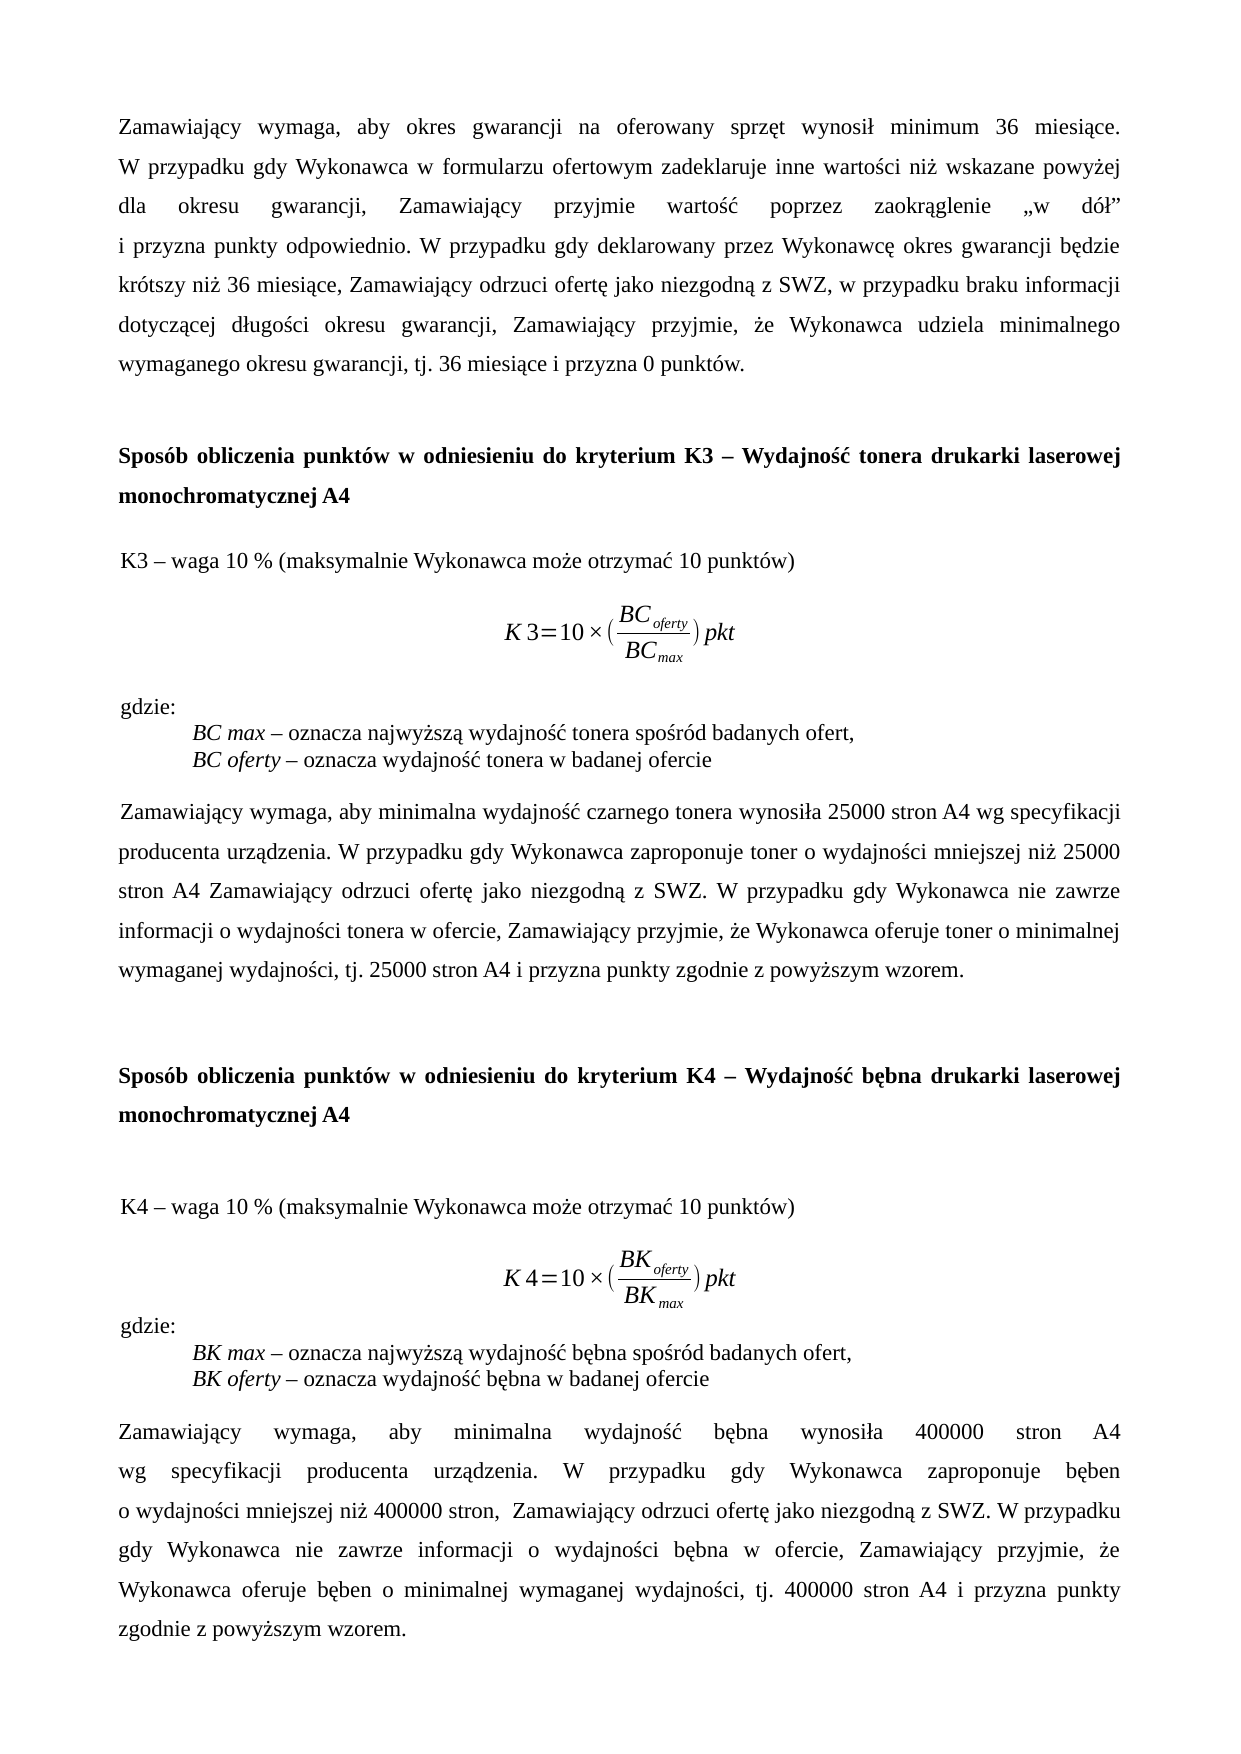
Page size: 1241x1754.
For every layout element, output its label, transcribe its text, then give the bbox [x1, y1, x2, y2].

text gdzie: [120, 693, 1122, 719]
text Zamawiający wymaga, aby minimalna wydajność bębna wynosiła 400000 stron A4 wg specyfikacji producenta urządzenia. W przypadku gdy Wykonawca zaproponuje bęben o wydajności mniejszej niż 400000 stron, Zamawiający odrzuci ofertę jako niezgodną z SWZ. W przypadku gdy Wykonawca nie zawrze informacji o wydajności bębna w ofercie, Zamawiający przyjmie, że Wykonawca oferuje bęben o minimalnej wymaganej wydajności, tj. 400000 stron A4 i przyzna punkty zgodnie z powyższym wzorem. [118, 1418, 1122, 1642]
text Zamawiający wymaga, aby okres gwarancji na oferowany sprzęt wynosił minimum 36 miesiące. W przypadku gdy Wykonawca w formularzu ofertowym zadeklaruje inne wartości niż wskazane powyżej dla okresu gwarancji, Zamawiający przyjmie wartość poprzez zaokrąglenie „w dół” i przyzna punkty odpowiednio. W przypadku gdy deklarowany przez Wykonawcę okres gwarancji będzie krótszy niż 36 miesiące, Zamawiający odrzuci ofertę jako niezgodną z SWZ, w przypadku braku informacji dotyczącej długości okresu gwarancji, Zamawiający przyjmie, że Wykonawca udziela minimalnego wymaganego okresu gwarancji, tj. 36 miesiące i przyzna 0 punktów. [118, 113, 1122, 376]
text K4 – waga 10 % (maksymalnie Wykonawca może otrzymać 10 punktów) [120, 1193, 1122, 1220]
text gdzie: [120, 1312, 1122, 1339]
text K3 – waga 10 % (maksymalnie Wykonawca może otrzymać 10 punktów) [120, 548, 1122, 574]
text BK oferty – oznacza wydajność bębna w badanej ofercie [120, 1365, 1122, 1391]
text BC oferty – oznacza wydajność tonera w badanej ofercie [120, 746, 1122, 772]
text BK max – oznacza najwyższą wydajność bębna spośród badanych ofert, [120, 1339, 1122, 1365]
text Sposób obliczenia punktów w odniesieniu do kryterium K3 – Wydajność tonera drukarki laserowej monochromatycznej A4 [118, 442, 1122, 508]
text Zamawiający wymaga, aby minimalna wydajność czarnego tonera wynosiła 25000 stron A4 wg specyfikacji producenta urządzenia. W przypadku gdy Wykonawca zaproponuje toner o wydajności mniejszej niż 25000 stron A4 Zamawiający odrzuci ofertę jako niezgodną z SWZ. W przypadku gdy Wykonawca nie zawrze informacji o wydajności tonera w ofercie, Zamawiający przyjmie, że Wykonawca oferuje toner o minimalnej wymaganej wydajności, tj. 25000 stron A4 i przyzna punkty zgodnie z powyższym wzorem. [118, 798, 1122, 983]
text BC max – oznacza najwyższą wydajność tonera spośród badanych ofert, [120, 719, 1122, 746]
text Sposób obliczenia punktów w odniesieniu do kryterium K4 – Wydajność bębna drukarki laserowej monochromatycznej A4 [118, 1062, 1122, 1127]
